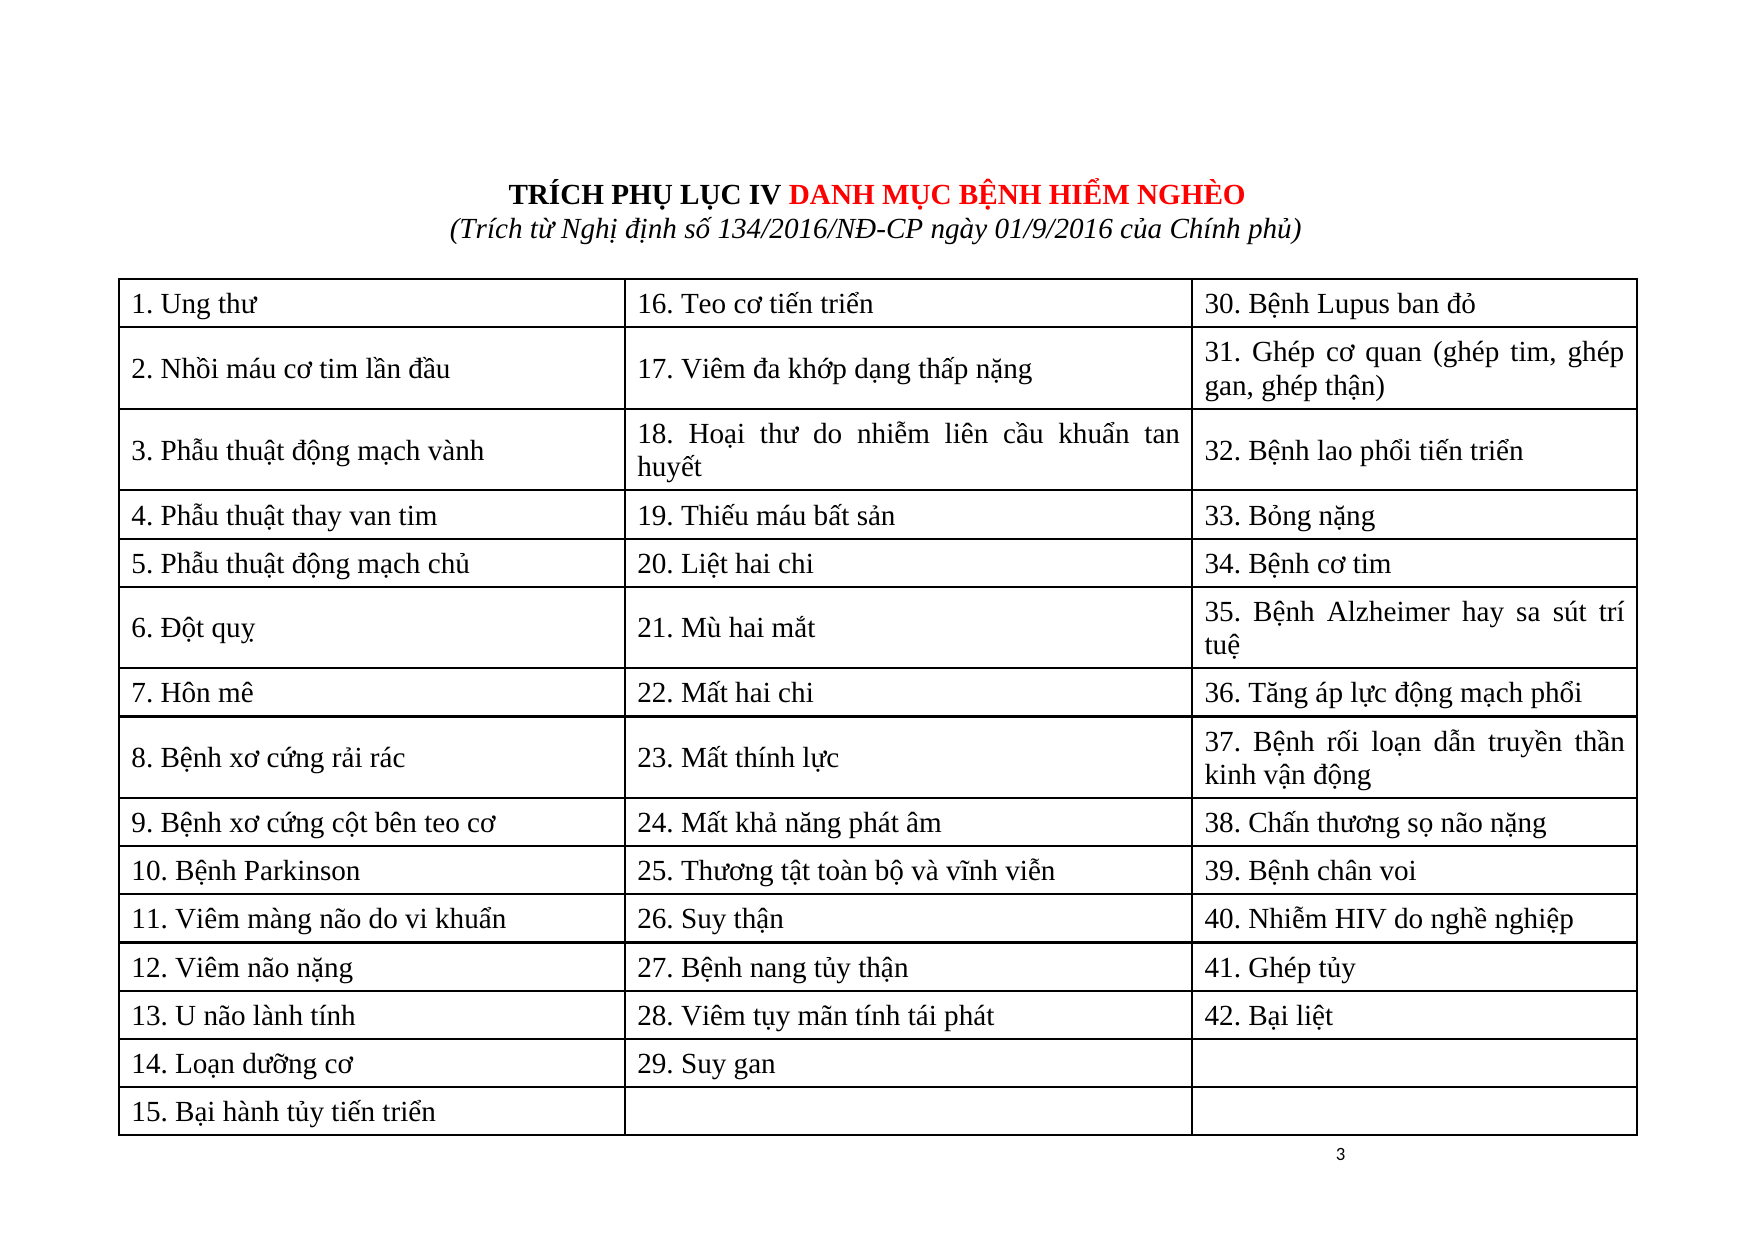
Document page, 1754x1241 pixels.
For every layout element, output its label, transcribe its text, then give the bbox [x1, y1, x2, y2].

table_cell 17. Viêm đa khớp dạng thấp nặng [626, 328, 1191, 408]
table_cell [626, 1088, 1191, 1134]
table_cell [1193, 1088, 1636, 1134]
table_cell 40. Nhiễm HIV do nghề nghiệp [1193, 895, 1636, 941]
table_cell 8. Bệnh xơ cứng rải rác [120, 718, 624, 797]
table_cell 31. Ghép cơ quan (ghép tim, ghép gan, ghép thận) [1193, 328, 1636, 408]
table_cell 25. Thương tật toàn bộ và vĩnh viễn [626, 847, 1191, 893]
text TRÍCH PHỤ LỤC IV DANH MỤC BỆNH HIỂM NGHÈO (Trích từ Nghị định số 134/2016/NĐ-CP ngày 01/9/2016 của Chính phủ) [118, 177, 1636, 244]
table_cell [1193, 1040, 1636, 1086]
table_cell 5. Phẫu thuật động mạch chủ [120, 540, 624, 586]
table_cell 6. Đột quỵ [120, 588, 624, 667]
table_cell 24. Mất khả năng phát âm [626, 799, 1191, 845]
table_cell 19. Thiếu máu bất sản [626, 491, 1191, 537]
table_cell 38. Chấn thương sọ não nặng [1193, 799, 1636, 845]
table_cell 42. Bại liệt [1193, 992, 1636, 1038]
table_cell 3. Phẫu thuật động mạch vành [120, 410, 624, 489]
table_cell 4. Phẫu thuật thay van tim [120, 491, 624, 537]
table_cell 29. Suy gan [626, 1040, 1191, 1086]
table_cell 2. Nhồi máu cơ tim lần đầu [120, 328, 624, 408]
table_header 1. Ung thư [120, 280, 624, 326]
table_cell 35. Bệnh Alzheimer hay sa sút trí tuệ [1193, 588, 1636, 667]
table_cell 34. Bệnh cơ tim [1193, 540, 1636, 586]
table_cell 13. U não lành tính [120, 992, 624, 1038]
table_cell 33. Bỏng nặng [1193, 491, 1636, 537]
table_cell 20. Liệt hai chi [626, 540, 1191, 586]
table_header 16. Teo cơ tiến triển [626, 280, 1191, 326]
table_cell 12. Viêm não nặng [120, 944, 624, 989]
table_cell 15. Bại hành tủy tiến triển [120, 1088, 624, 1134]
table_cell 23. Mất thính lực [626, 718, 1191, 797]
table_cell 41. Ghép tủy [1193, 944, 1636, 989]
table_cell 32. Bệnh lao phổi tiến triển [1193, 410, 1636, 489]
table_cell 14. Loạn dưỡng cơ [120, 1040, 624, 1086]
table_cell 9. Bệnh xơ cứng cột bên teo cơ [120, 799, 624, 845]
table_cell 7. Hôn mê [120, 669, 624, 715]
table_cell 21. Mù hai mắt [626, 588, 1191, 667]
table_cell 27. Bệnh nang tủy thận [626, 944, 1191, 989]
table_cell 36. Tăng áp lực động mạch phổi [1193, 669, 1636, 715]
table_cell 26. Suy thận [626, 895, 1191, 941]
table_cell 28. Viêm tụy mãn tính tái phát [626, 992, 1191, 1038]
table_header 30. Bệnh Lupus ban đỏ [1193, 280, 1636, 326]
table_cell 10. Bệnh Parkinson [120, 847, 624, 893]
table_cell 22. Mất hai chi [626, 669, 1191, 715]
table_cell 39. Bệnh chân voi [1193, 847, 1636, 893]
table_cell 37. Bệnh rối loạn dẫn truyền thần kinh vận động [1193, 718, 1636, 797]
table_cell 18. Hoại thư do nhiễm liên cầu khuẩn tan huyết [626, 410, 1191, 489]
table_cell 11. Viêm màng não do vi khuẩn [120, 895, 624, 941]
